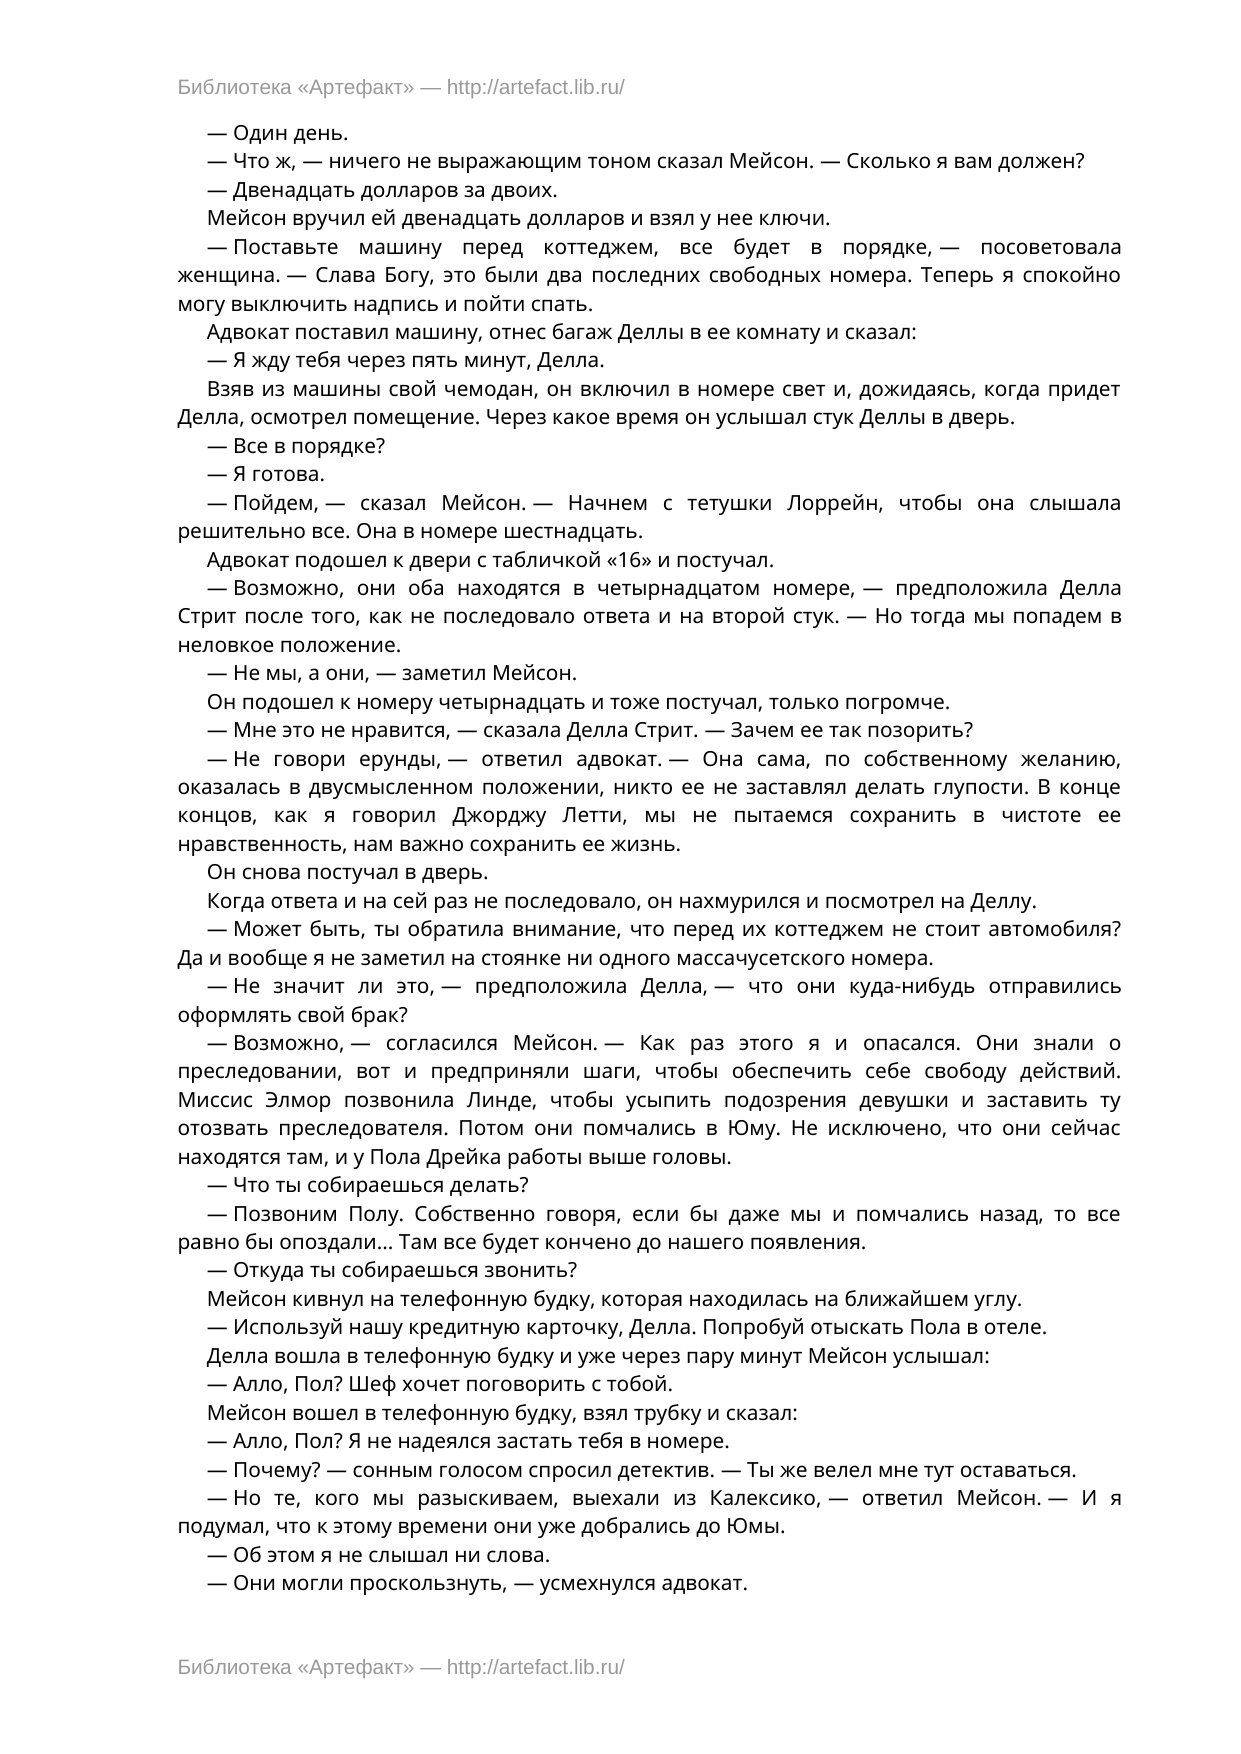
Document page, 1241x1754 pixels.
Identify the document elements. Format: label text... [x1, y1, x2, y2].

text — Алло, Пол? Шеф хочет поговорить с тобой. [177, 1369, 1122, 1398]
text — Возможно, — согласился Мейсон. — Как раз этого я и опасался. Они знали о преследовании, вот и предприняли шаги, чтобы обеспечить себе свободу действий. Миссис Элмор позвонила Линде, чтобы усыпить подозрения девушки и заставить ту отозвать преследователя. Потом они помчались в Юму. Не исключено, что они сейчас находятся там, и у Пола Дрейка работы выше головы. [177, 1028, 1122, 1170]
text — Откуда ты собираешься звонить? [177, 1256, 1122, 1284]
text — Все в порядке? [177, 431, 1122, 459]
text Взяв из машины свой чемодан, он включил в номере свет и, дожидаясь, когда придет Делла, осмотрел помещение. Через какое время он услышал стук Деллы в дверь. [177, 374, 1122, 431]
text — Я жду тебя через пять минут, Делла. [177, 346, 1122, 374]
text — Мне это не нравится, — сказала Делла Стрит. — Зачем ее так позорить? [177, 715, 1122, 744]
text — Не мы, а они, — заметил Мейсон. [177, 658, 1122, 687]
text — Об этом я не слышал ни слова. [177, 1540, 1122, 1568]
text — Я готова. [177, 459, 1122, 488]
text — Возможно, они оба находятся в четырнадцатом номере, — предположила Делла Стрит после того, как не последовало ответа и на второй стук. — Но тогда мы попадем в неловкое положение. [177, 573, 1122, 658]
text Мейсон вошел в телефонную будку, взял трубку и сказал: [177, 1398, 1122, 1426]
text Когда ответа и на сей раз не последовало, он нахмурился и посмотрел на Деллу. [177, 886, 1122, 914]
text — Они могли проскользнуть, — усмехнулся адвокат. [177, 1568, 1122, 1597]
text — Почему? — сонным голосом спросил детектив. — Ты же велел мне тут оставаться. [177, 1455, 1122, 1483]
text — Что ж, — ничего не выражающим тоном сказал Мейсон. — Сколько я вам должен? [177, 147, 1122, 175]
text Адвокат подошел к двери с табличкой «16» и постучал. [177, 545, 1122, 573]
text Он подошел к номеру четырнадцать и тоже постучал, только погромче. [177, 687, 1122, 715]
text Мейсон вручил ей двенадцать долларов и взял у нее ключи. [177, 203, 1122, 232]
text — Не говори ерунды, — ответил адвокат. — Она сама, по собственному желанию, оказалась в двусмысленном положении, никто ее не заставлял делать глупости. В конце концов, как я говорил Джорджу Летти, мы не пытаемся сохранить в чистоте ее нравственность, нам важно сохранить ее жизнь. [177, 744, 1122, 857]
text — Что ты собираешься делать? [177, 1170, 1122, 1199]
text — Один день. [177, 118, 1122, 147]
text — Не значит ли это, — предположила Делла, — что они куда-нибудь отправились оформлять свой брак? [177, 971, 1122, 1028]
text — Позвоним Полу. Собственно говоря, если бы даже мы и помчались назад, то все равно бы опоздали... Там все будет кончено до нашего появления. [177, 1199, 1122, 1256]
text — Поставьте машину перед коттеджем, все будет в порядке, — посоветовала женщина. — Слава Богу, это были два последних свободных номера. Теперь я спокойно могу выключить надпись и пойти спать. [177, 232, 1122, 317]
text — Может быть, ты обратила внимание, что перед их коттеджем не стоит автомобиля? Да и вообще я не заметил на стоянке ни одного массачусетского номера. [177, 914, 1122, 971]
text Делла вошла в телефонную будку и уже через пару минут Мейсон услышал: [177, 1341, 1122, 1369]
text — Используй нашу кредитную карточку, Делла. Попробуй отыскать Пола в отеле. [177, 1312, 1122, 1341]
text — Алло, Пол? Я не надеялся застать тебя в номере. [177, 1426, 1122, 1455]
text — Пойдем, — сказал Мейсон. — Начнем с тетушки Лоррейн, чтобы она слышала решительно все. Она в номере шестнадцать. [177, 488, 1122, 545]
text Мейсон кивнул на телефонную будку, которая находилась на ближайшем углу. [177, 1284, 1122, 1312]
text Адвокат поставил машину, отнес багаж Деллы в ее комнату и сказал: [177, 317, 1122, 346]
text — Двенадцать долларов за двоих. [177, 175, 1122, 203]
text — Но те, кого мы разыскиваем, выехали из Калексико, — ответил Мейсон. — И я подумал, что к этому времени они уже добрались до Юмы. [177, 1483, 1122, 1540]
text Он снова постучал в дверь. [177, 857, 1122, 886]
